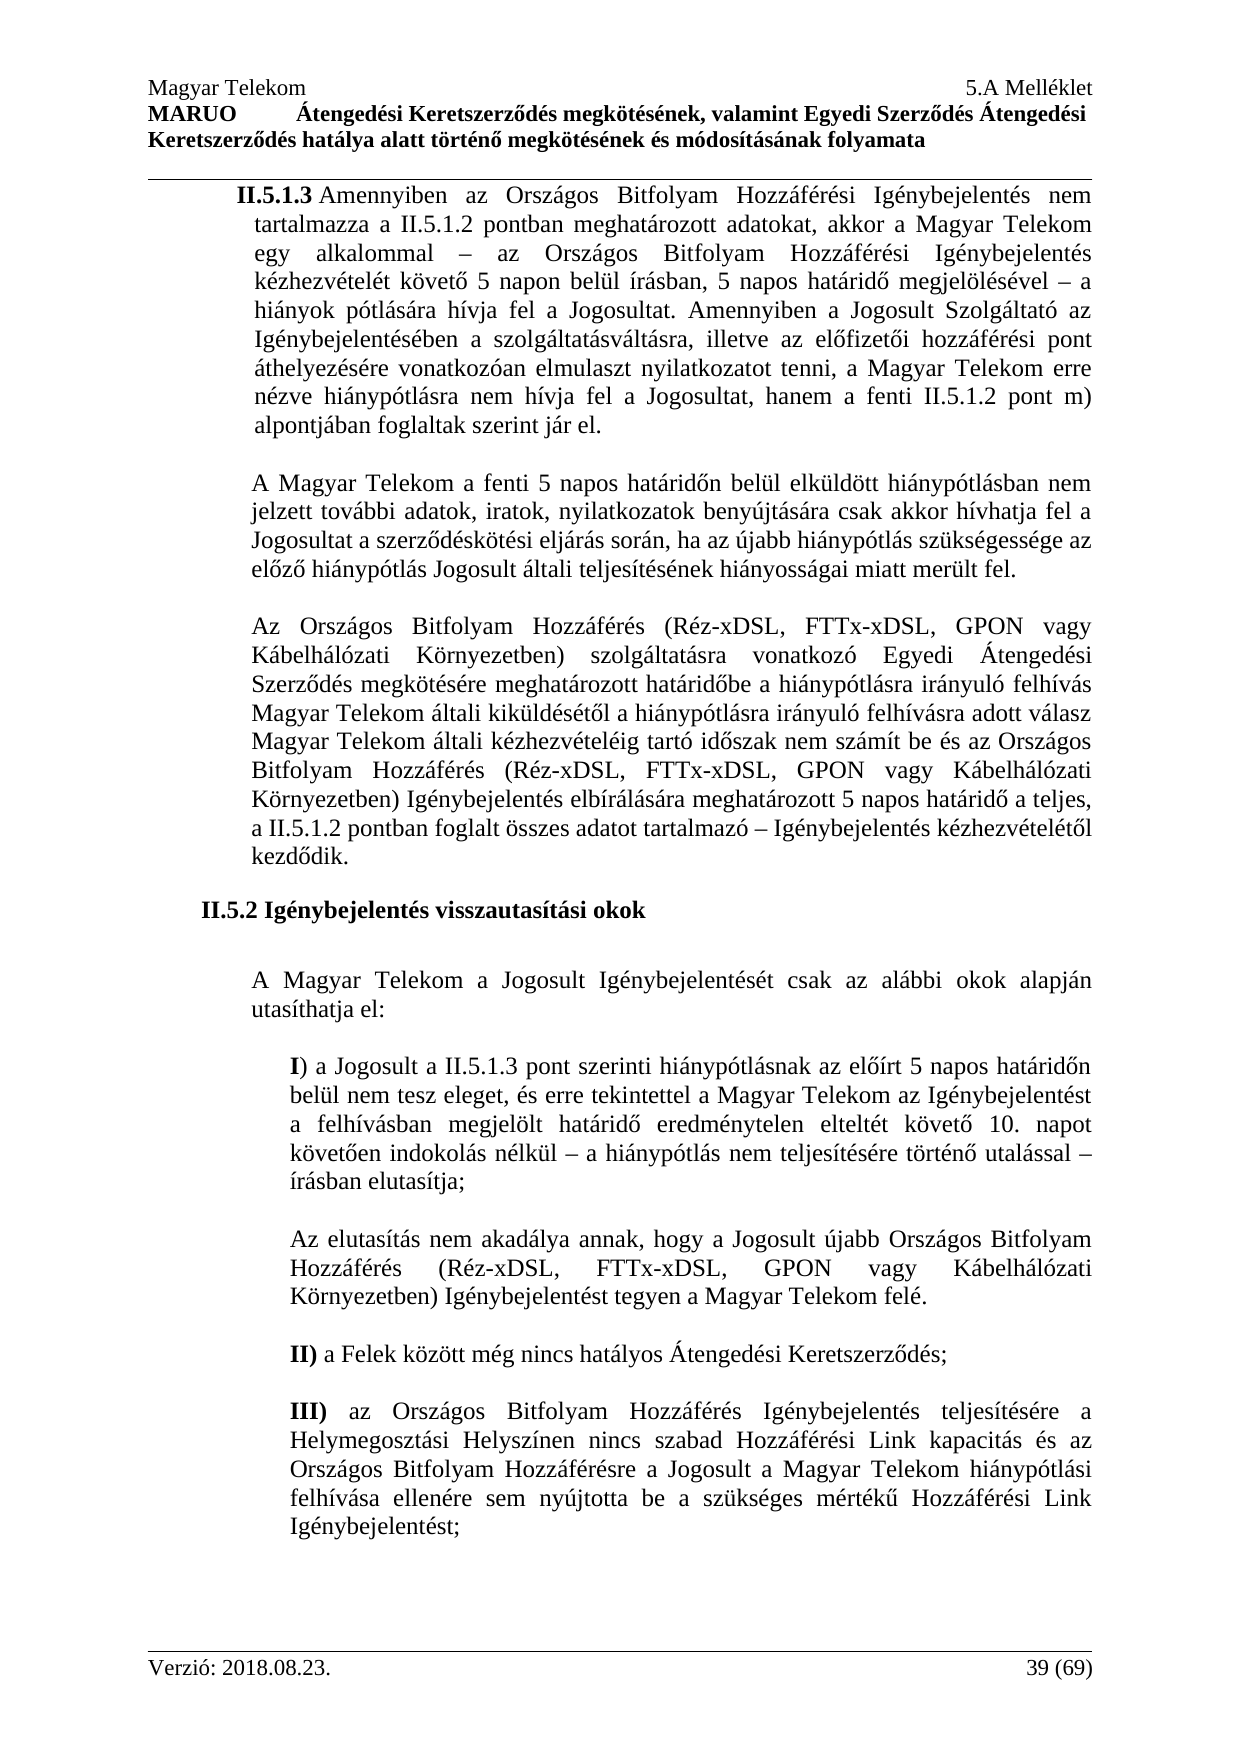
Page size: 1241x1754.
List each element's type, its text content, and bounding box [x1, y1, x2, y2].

text A Magyar Telekom a fenti 5 napos határidőn belül elküldött hiánypótlásban nem jelzett további adatok, iratok, nyilatkozatok benyújtására csak akkor hívhatja fel a Jogosultat a szerződéskötési eljárás során, ha az újabb hiánypótlás szükségessége az előző hiánypótlás Jogosult általi teljesítésének hiányosságai miatt merült fel. [251, 468, 1092, 583]
text II) a Felek között még nincs hatályos Átengedési Keretszerződés; [289, 1339, 1092, 1368]
text I) a Jogosult a II.5.1.3 pont szerinti hiánypótlásnak az előírt 5 napos határidőn belül nem tesz eleget, és erre tekintettel a Magyar Telekom az Igénybejelentést a felhívásban megjelölt határidő eredménytelen elteltét követő 10. napot követően indokolás nélkül – a hiánypótlás nem teljesítésére történő utalással – írásban elutasítja; [289, 1051, 1092, 1195]
text A Magyar Telekom a Jogosult Igénybejelentését csak az alábbi okok alapján utasíthatja el: [251, 965, 1092, 1023]
text Az elutasítás nem akadálya annak, hogy a Jogosult újabb Országos Bitfolyam Hozzáférés (Réz-xDSL, FTTx-xDSL, GPON vagy Kábelhálózati Környezetben) Igénybejelentést tegyen a Magyar Telekom felé. [289, 1224, 1092, 1310]
text III) az Országos Bitfolyam Hozzáférés Igénybejelentés teljesítésére a Helymegosztási Helyszínen nincs szabad Hozzáférési Link kapacitás és az Országos Bitfolyam Hozzáférésre a Jogosult a Magyar Telekom hiánypótlási felhívása ellenére sem nyújtotta be a szükséges mértékű Hozzáférési Link Igénybejelentést; [289, 1396, 1092, 1540]
text II.5.1.3 Amennyiben az Országos Bitfolyam Hozzáférési Igénybejelentés nem tartalmazza a II.5.1.2 pontban meghatározott adatokat, akkor a Magyar Telekom egy alkalommal – az Országos Bitfolyam Hozzáférési Igénybejelentés kézhezvételét követő 5 napon belül írásban, 5 napos határidő megjelölésével – a hiányok pótlására hívja fel a Jogosultat. Amennyiben a Jogosult Szolgáltató az Igénybejelentésében a szolgáltatásváltásra, illetve az előfizetői hozzáférési pont áthelyezésére vonatkozóan elmulaszt nyilatkozatot tenni, a Magyar Telekom erre nézve hiánypótlásra nem hívja fel a Jogosultat, hanem a fenti II.5.1.2 pont m) alpontjában foglaltak szerint jár el. [236, 180, 1092, 439]
text Az Országos Bitfolyam Hozzáférés (Réz-xDSL, FTTx-xDSL, GPON vagy Kábelhálózati Környezetben) szolgáltatásra vonatkozó Egyedi Átengedési Szerződés megkötésére meghatározott határidőbe a hiánypótlásra irányuló felhívás Magyar Telekom általi kiküldésétől a hiánypótlásra irányuló felhívásra adott válasz Magyar Telekom általi kézhezvételéig tartó időszak nem számít be és az Országos Bitfolyam Hozzáférés (Réz-xDSL, FTTx-xDSL, GPON vagy Kábelhálózati Környezetben) Igénybejelentés elbírálására meghatározott 5 napos határidő a teljes, a II.5.1.2 pontban foglalt összes adatot tartalmazó – Igénybejelentés kézhezvételétől kezdődik. [251, 611, 1092, 870]
subtitle II.5.2 Igénybejelentés visszautasítási okok [201, 895, 1092, 924]
